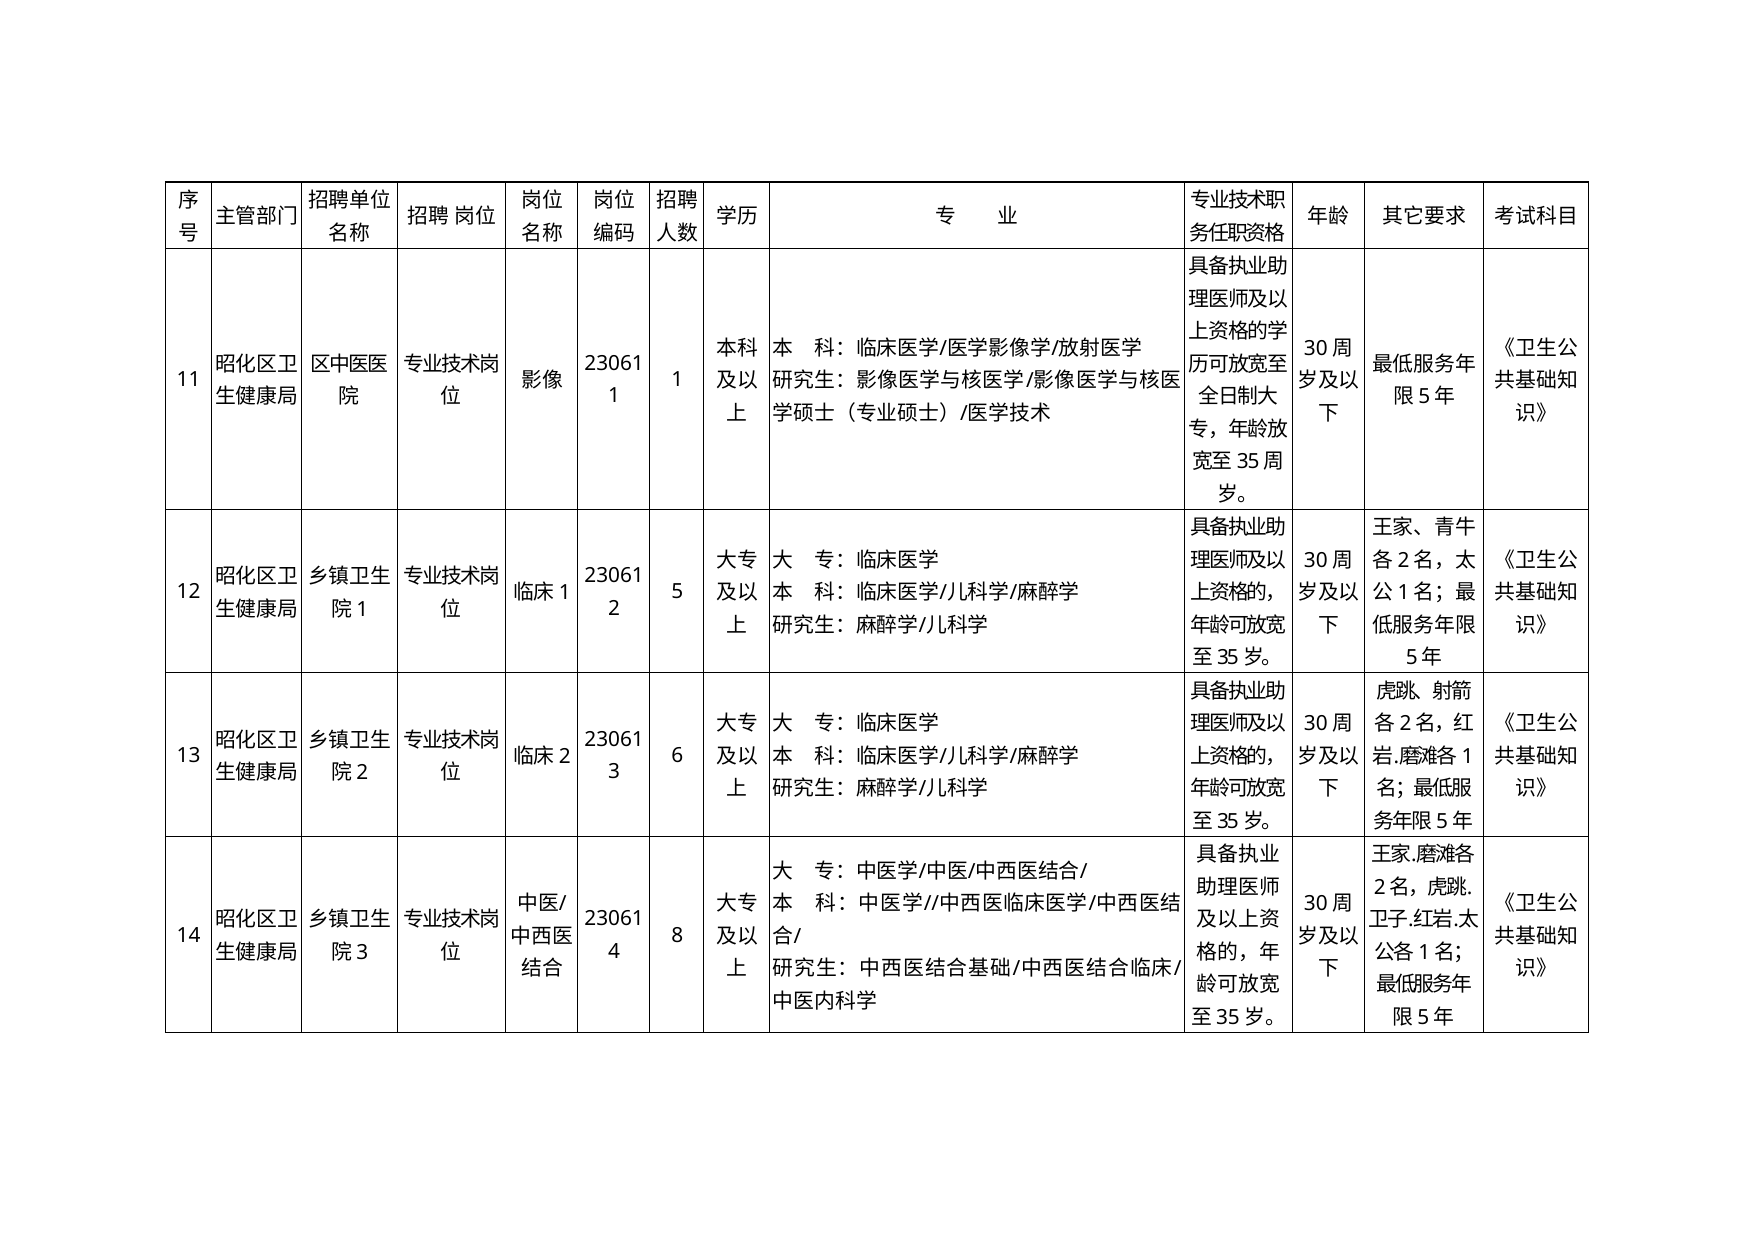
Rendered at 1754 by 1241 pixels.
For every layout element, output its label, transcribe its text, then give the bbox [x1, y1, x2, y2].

table_cell 30周岁及以下 [1293, 510, 1364, 672]
table_cell 专业技术岗位 [398, 249, 505, 508]
table_cell 临床2 [506, 673, 577, 836]
table_cell 昭化区卫生健康局 [212, 837, 301, 1032]
table_cell 30周岁及以下 [1293, 249, 1364, 508]
table_cell 专业技术岗位 [398, 510, 505, 672]
table_cell 王家.磨滩各2名，虎跳.卫子.红岩.太公各1名；最低服务年限5年 [1365, 837, 1483, 1032]
table_cell 6 [650, 673, 703, 836]
table_cell 14 [166, 837, 211, 1032]
table_cell 虎跳、射箭各2名，红岩.磨滩各1名；最低服务年限5年 [1365, 673, 1483, 836]
table_cell 具备执业助理医师及以上资格的，年龄可放宽至35岁。 [1185, 673, 1292, 836]
table_header 年龄 [1293, 183, 1364, 247]
table_header 岗位 编码 [578, 183, 649, 247]
table_cell 专业技术岗位 [398, 837, 505, 1032]
table_cell 230612 [578, 510, 649, 672]
table_cell 230614 [578, 837, 649, 1032]
table_cell 乡镇卫生院2 [302, 673, 397, 836]
table_cell 230611 [578, 249, 649, 508]
table_header 学历 [704, 183, 769, 247]
table_header 专 业 [770, 183, 1184, 247]
table_cell 《卫生公共基础知识》 [1484, 510, 1588, 672]
table_cell 具备执业助理医师及以上资格的学历可放宽至全日制大专，年龄放宽至35周岁。 [1185, 249, 1292, 508]
table_cell 王家、青牛各2名，太公1名；最低服务年限5年 [1365, 510, 1483, 672]
table_cell 具备执业助理医师及以上资格的，年龄可放宽至35岁。 [1185, 510, 1292, 672]
table_header 招聘 人数 [650, 183, 703, 247]
table_cell 1 [650, 249, 703, 508]
table_header 主管部门 [212, 183, 301, 247]
table_cell 乡镇卫生院3 [302, 837, 397, 1032]
table_header 考试科目 [1484, 183, 1588, 247]
table_cell 大 专：临床医学 本 科：临床医学/儿科学/麻醉学 研究生：麻醉学/儿科学 [770, 510, 1184, 672]
table_cell 《卫生公共基础知识》 [1484, 673, 1588, 836]
table_cell 影像 [506, 249, 577, 508]
table_cell 乡镇卫生院1 [302, 510, 397, 672]
table_cell 昭化区卫生健康局 [212, 510, 301, 672]
table_header 其它要求 [1365, 183, 1483, 247]
table_cell 5 [650, 510, 703, 672]
table_cell 中医/中西医结合 [506, 837, 577, 1032]
table_cell 临床1 [506, 510, 577, 672]
table_cell 大专及以上 [704, 837, 769, 1032]
table_cell 30周岁及以下 [1293, 837, 1364, 1032]
table_cell 13 [166, 673, 211, 836]
table_cell 大专及以上 [704, 673, 769, 836]
table_cell 230613 [578, 673, 649, 836]
table_cell 大 专：临床医学 本 科：临床医学/儿科学/麻醉学 研究生：麻醉学/儿科学 [770, 673, 1184, 836]
table_header 岗位 名称 [506, 183, 577, 247]
table_header 招聘 岗位 [398, 183, 505, 247]
table_cell 《卫生公共基础知识》 [1484, 837, 1588, 1032]
table_cell 《卫生公共基础知识》 [1484, 249, 1588, 508]
table_cell 本科及以上 [704, 249, 769, 508]
table_cell 大 专：中医学/中医/中西医结合/ 本 科：中医学//中西医临床医学/中西医结合/ 研究生：中西医结合基础/中西医结合临床/中医内科学 [770, 837, 1184, 1032]
table_cell 8 [650, 837, 703, 1032]
table_cell 昭化区卫生健康局 [212, 249, 301, 508]
table_cell 区中医医院 [302, 249, 397, 508]
table_cell 30周岁及以下 [1293, 673, 1364, 836]
table_header 序号 [166, 183, 211, 247]
table_header 专业技术职务任职资格 [1185, 183, 1292, 247]
table_header 招聘单位 名称 [302, 183, 397, 247]
table_cell 具备执业助理医师及以上资格的，年龄可放宽至35岁。 [1185, 837, 1292, 1032]
table_cell 12 [166, 510, 211, 672]
table_cell 专业技术岗位 [398, 673, 505, 836]
table_cell 本 科：临床医学/医学影像学/放射医学 研究生：影像医学与核医学/影像医学与核医学硕士（专业硕士）/医学技术 [770, 249, 1184, 508]
table_cell 最低服务年限5年 [1365, 249, 1483, 508]
table_cell 11 [166, 249, 211, 508]
table_cell 大专及以上 [704, 510, 769, 672]
table_cell 昭化区卫生健康局 [212, 673, 301, 836]
